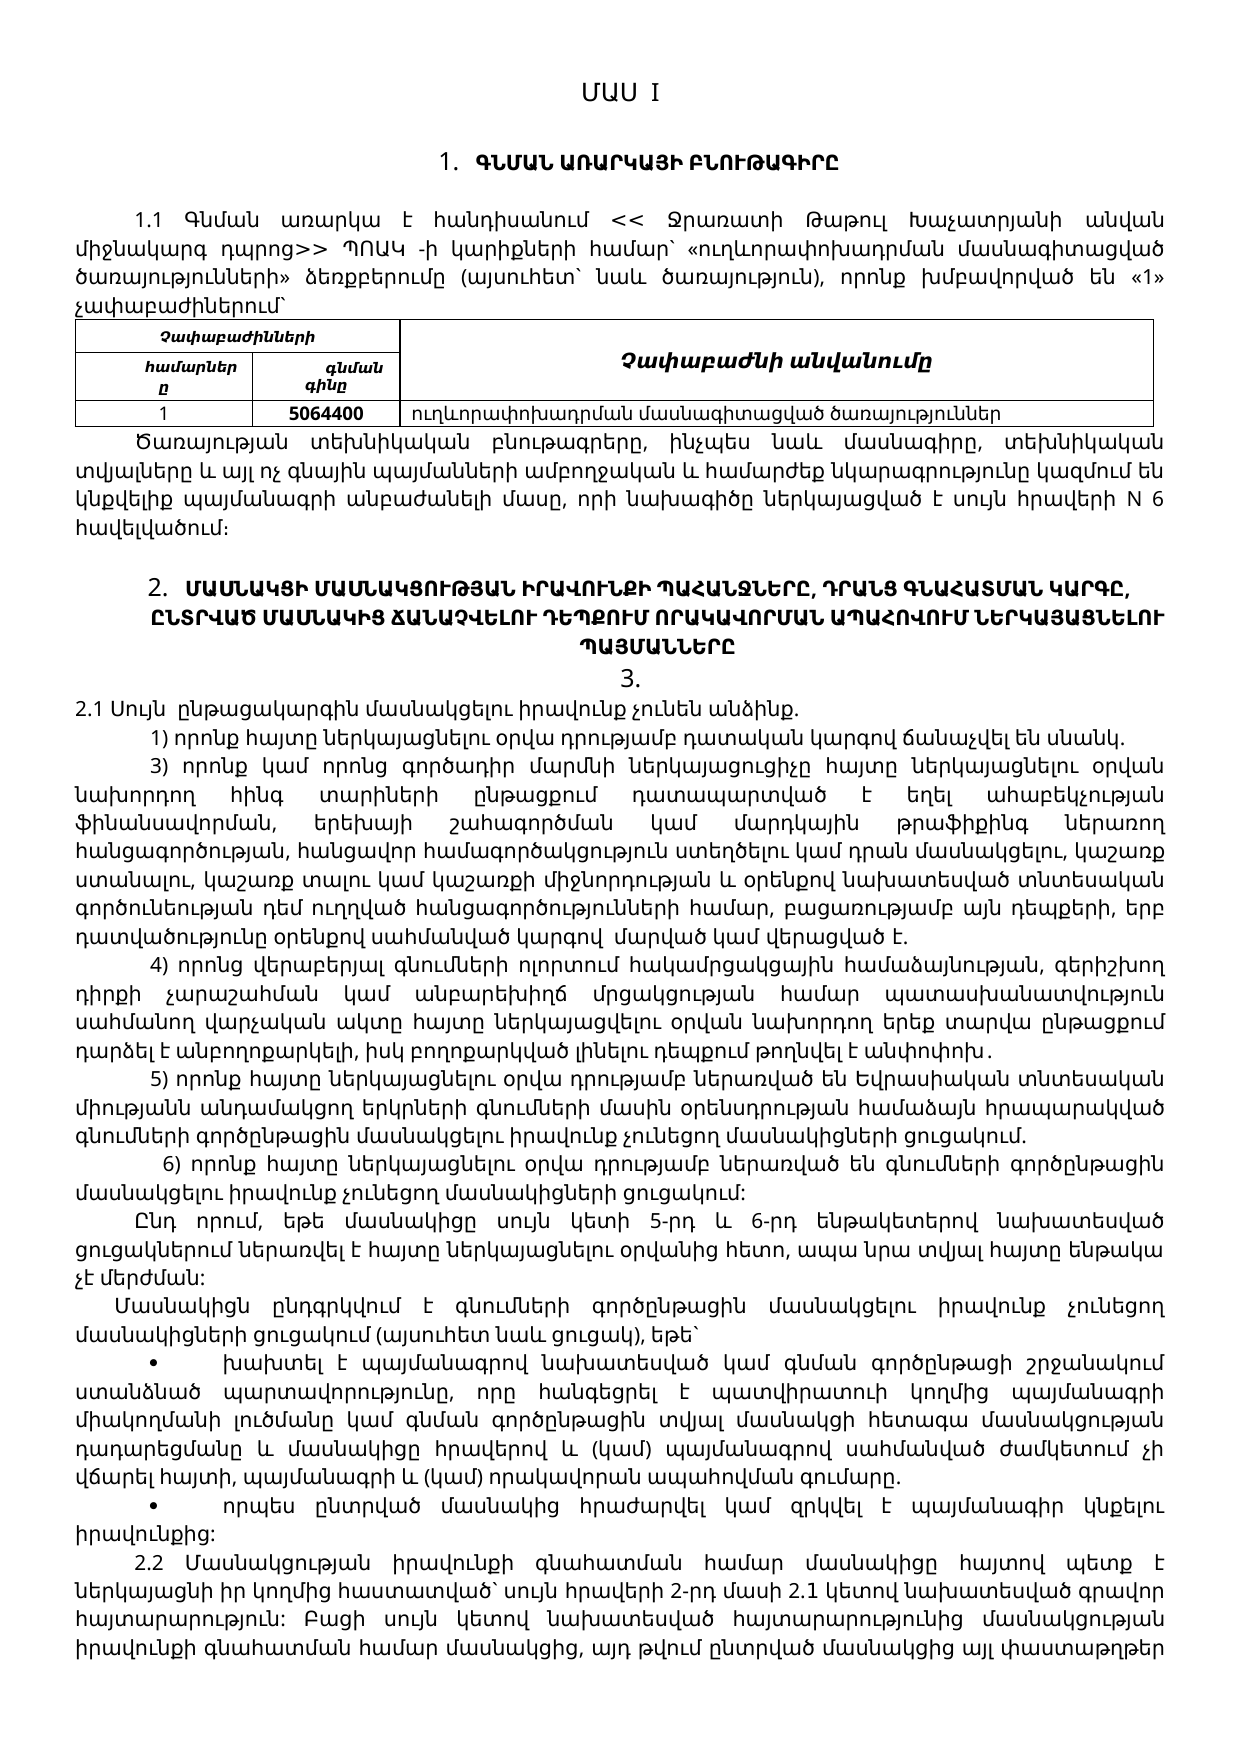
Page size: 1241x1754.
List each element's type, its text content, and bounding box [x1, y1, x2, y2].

table_cell համարները [76, 353, 252, 400]
text 3) որոնք կամ որոնց գործադիր մարմնի ներկայացուցիչը հայտը ներկայացնելու օրվան նախորդող հինգ տարիների ընթացքում դատապարտված է եղել ահաբեկչության ֆինանսավորման, երեխայի շահագործման կամ մարդկային թրաֆիքինգ ներառող հանցագործության, հանցավոր համագործակցություն ստեղծելու կամ դրան մասնակցելու, կաշառք ստանալու, կաշառք տալու կամ կաշառքի միջնորդության և օրենքով նախատեսված տնտեսական գործունեության դեմ ուղղված հանցագործությունների համար, բացառությամբ այն դեպքերի, երբ դատվածությունը օրենքով սահմանված կարգով մարված կամ վերացված է. [75, 751, 1165, 950]
table_cell ուղևորափոխադրման մասնագիտացված ծառայություններ [401, 401, 1153, 426]
text 2.1 Սույն ընթացակարգին մասնակցելու իրավունք չունեն անձինք. [75, 694, 1165, 723]
table_header Չափաբաժնի անվանումը [401, 320, 1153, 400]
table_cell գնման գինը [253, 353, 399, 400]
list որպես ընտրված մասնակից հրաժարվել կամ զրկվել է պայմանագիր կնքելու իրավունքից: [75, 1491, 1165, 1548]
table_cell 5064400 [253, 401, 399, 426]
subtitle 1.1 Գնման առարկա է հանդիսանում << Ջրառատի Թաթուլ Խաչատրյանի անվան միջնակարգ դպրոց>> ՊՈԱԿ -ի կարիքների համար` «ուղևորափոխադրման մասնագիտացված ծառայությունների» ձեռքբերումը (այսուհետ` նաև ծառայություն), որոնք խմբավորված են «1» չափաբաժիներում` [75, 206, 1165, 319]
text 5) որոնք հայտը ներկայացնելու օրվա դրությամբ ներառված են Եվրասիական տնտեսական միությանն անդամակցող երկրների գնումների մասին օրենսդրության համաձայն հրապարակված գնումների գործընթացին մասնակցելու իրավունք չունեցող մասնակիցների ցուցակում. [75, 1064, 1165, 1149]
text ՄԱՍ I [75, 75, 1165, 109]
text 1) որոնք հայտը ներկայացնելու օրվա դրությամբ դատական կարգով ճանաչվել են սնանկ. [75, 723, 1165, 751]
text Ընդ որում, եթե մասնակիցը սույն կետի 5-րդ և 6-րդ ենթակետերով նախատեսված ցուցակներում ներառվել է հայտը ներկայացնելու օրվանից հետո, ապա նրա տվյալ հայտը ենթակա չէ մերժման: [75, 1206, 1165, 1292]
list ԳՆՄԱՆ ԱՌԱՐԿԱՅԻ ԲՆՈՒԹԱԳԻՐԸ [112, 143, 1165, 177]
text Ծառայության տեխնիկական բնութագրերը, ինչպես նաև մասնագիրը, տեխնիկական տվյալները և այլ ոչ գնային պայմանների ամբողջական և համարժեք նկարագրությունը կազմում են կնքվելիք պայմանագրի անբաժանելի մասը, որի նախագիծը ներկայացված է սույն հրավերի N 6 հավելվածում։ [75, 427, 1165, 541]
text 6) որոնք հայտը ներկայացնելու օրվա դրությամբ ներառված են գնումների գործընթացին մասնակցելու իրավունք չունեցող մասնակիցների ցուցակում: [75, 1149, 1165, 1206]
text 4) որոնց վերաբերյալ գնումների ոլորտում հակամրցակցային համաձայնության, գերիշխող դիրքի չարաշահման կամ անբարեխիղճ մրցակցության համար պատասխանատվություն սահմանող վարչական ակտը հայտը ներկայացվելու օրվան նախորդող երեք տարվա ընթացքում դարձել է անբողոքարկելի, իսկ բողոքարկված լինելու դեպքում թողնվել է անփոփոխ․ [75, 950, 1165, 1064]
table_cell 1 [76, 401, 252, 426]
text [75, 1548, 1165, 1661]
table_header Չափաբաժինների [76, 320, 399, 352]
list խախտել է պայմանագրով նախատեսված կամ գնման գործընթացի շրջանակում ստանձնած պարտավորությունը, որը հանգեցրել է պատվիրատուի կողմից պայմանագրի միակողմանի լուծմանը կամ գնման գործընթացին տվյալ մասնակցի հետագա մասնակցության դադարեցմանը և մասնակիցը հրավերով և (կամ) պայմանագրով սահմանված ժամկետում չի վճարել հայտի, պայմանագրի և (կամ) որակավորան ապահովման գումարը. [75, 1348, 1165, 1491]
list ՄԱՍՆԱԿՑԻ ՄԱՍՆԱԿՑՈՒԹՅԱՆ ԻՐԱՎՈՒՆՔԻ ՊԱՀԱՆՋՆԵՐԸ, ԴՐԱՆՑ ԳՆԱՀԱՏՄԱՆ ԿԱՐԳԸ, ԸՆՏՐՎԱԾ ՄԱՍՆԱԿԻՑ ՃԱՆԱՉՎԵԼՈՒ ԴԵՊՔՈՒՄ ՈՐԱԿԱՎՈՐՄԱՆ ԱՊԱՀՈՎՈՒՄ ՆԵՐԿԱՅԱՑՆԵԼՈՒ ՊԱՅՄԱՆՆԵՐԸ [112, 569, 1165, 660]
text Մասնակիցն ընդգրկվում է գնումների գործընթացին մասնակցելու իրավունք չունեցող մասնակիցների ցուցակում (այսուհետ նաև ցուցակ), եթե` [75, 1292, 1165, 1348]
